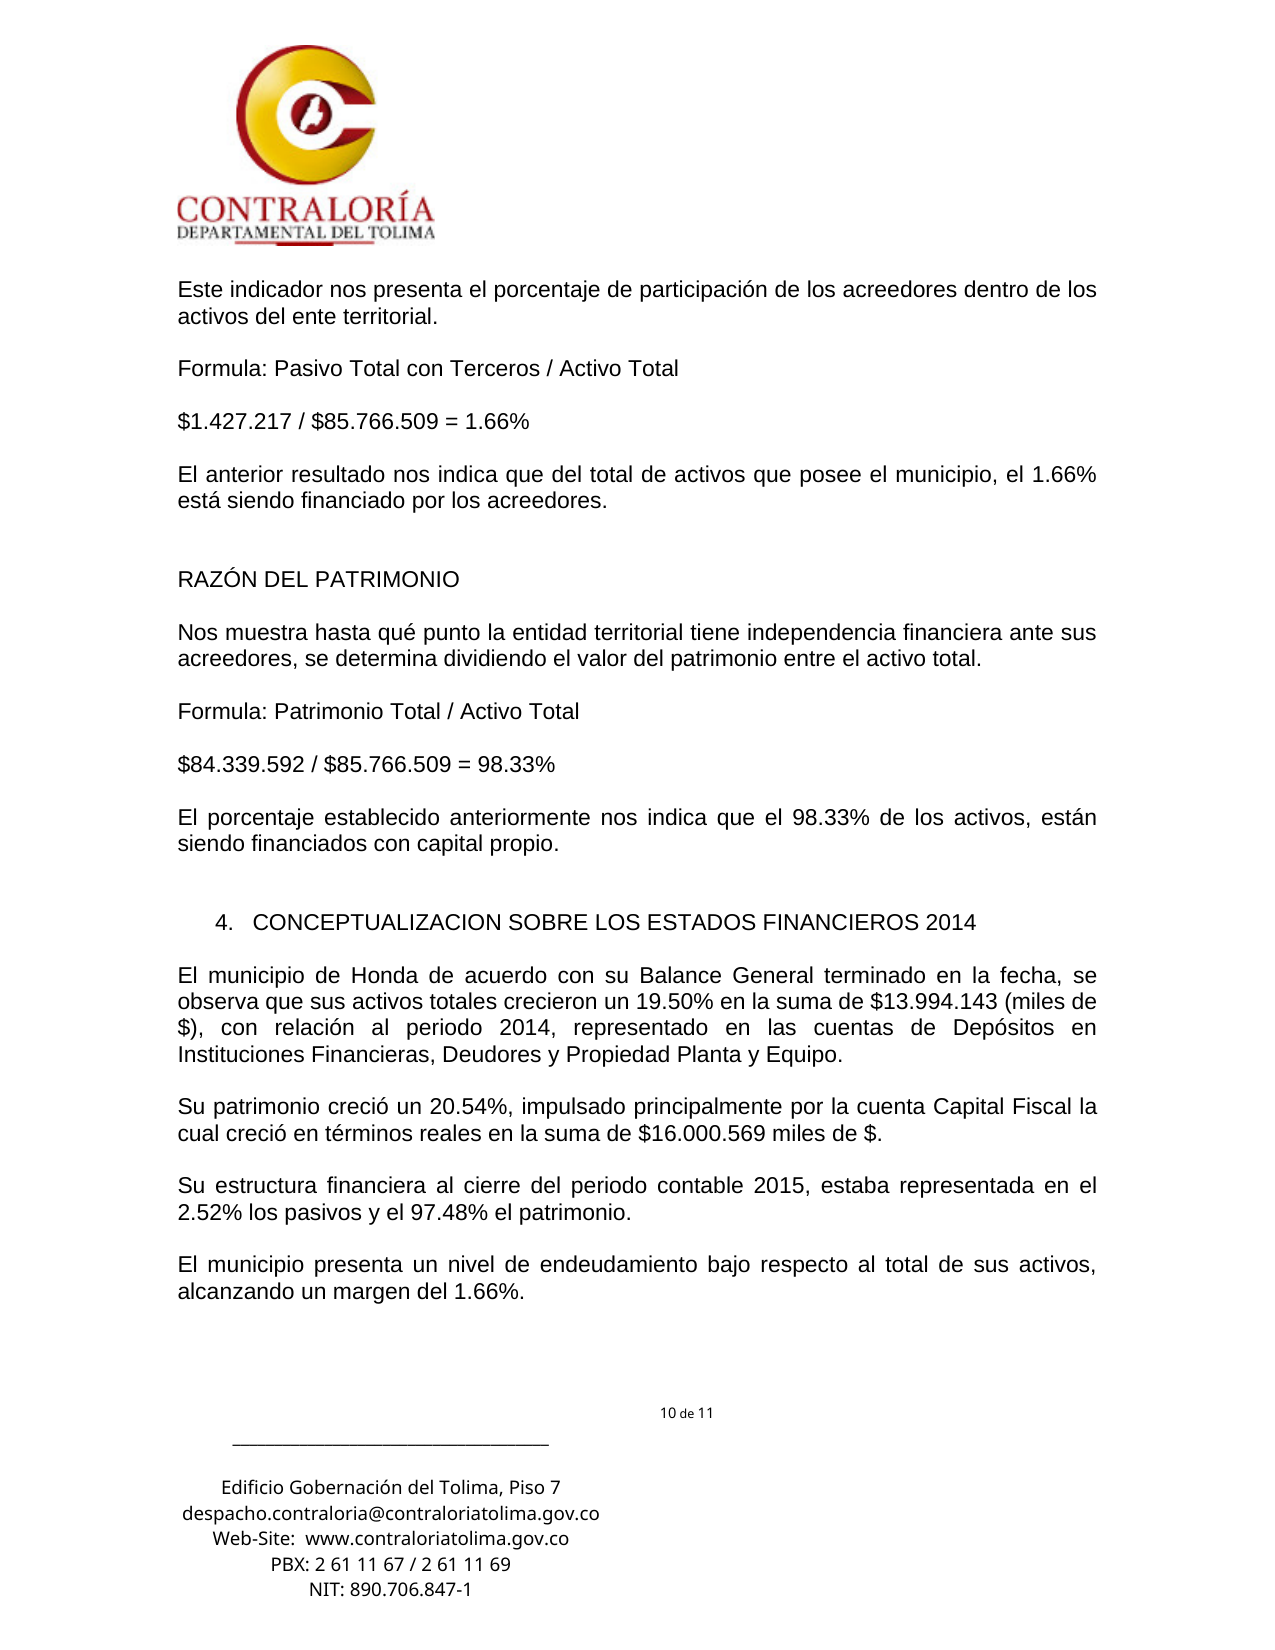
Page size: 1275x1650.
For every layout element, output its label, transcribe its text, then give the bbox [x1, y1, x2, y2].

text Este indicador nos presenta el porcentaje de participación de los acreedores dentro de los activos del ente territorial. [177, 276, 1098, 329]
text El municipio de Honda de acuerdo con su Balance General terminado en la fecha, se observa que sus activos totales crecieron un 19.50% en la suma de $13.994.143 (miles de $), con relación al periodo 2014, representado en las cuentas de Depósitos en Instituciones Financieras, Deudores y Propiedad Planta y Equipo. [177, 962, 1098, 1067]
list CONCEPTUALIZACION SOBRE LOS ESTADOS FINANCIEROS 2014 [215, 909, 1098, 935]
text Formula: Pasivo Total con Terceros / Activo Total [177, 355, 1098, 382]
text El anterior resultado nos indica que del total de activos que posee el municipio, el 1.66% está siendo financiado por los acreedores. [177, 461, 1098, 513]
text Su estructura financiera al cierre del periodo contable 2015, estaba representada en el 2.52% los pasivos y el 97.48% el patrimonio. [177, 1172, 1098, 1225]
text El porcentaje establecido anteriormente nos indica que el 98.33% de los activos, están siendo financiados con capital propio. [177, 803, 1098, 856]
text RAZÓN DEL PATRIMONIO [177, 566, 1098, 593]
text $84.339.592 / $85.766.509 = 98.33% [177, 751, 1098, 777]
text $1.427.217 / $85.766.509 = 1.66% [177, 408, 1098, 434]
text Nos muestra hasta qué punto la entidad territorial tiene independencia financiera ante sus acreedores, se determina dividiendo el valor del patrimonio entre el activo total. [177, 619, 1098, 672]
text Formula: Patrimonio Total / Activo Total [177, 698, 1098, 724]
picture [177, 45, 435, 246]
text Su patrimonio creció un 20.54%, impulsado principalmente por la cuenta Capital Fiscal la cual creció en términos reales en la suma de $16.000.569 miles de $. [177, 1093, 1098, 1146]
text El municipio presenta un nivel de endeudamiento bajo respecto al total de sus activos, alcanzando un margen del 1.66%. [177, 1251, 1098, 1304]
